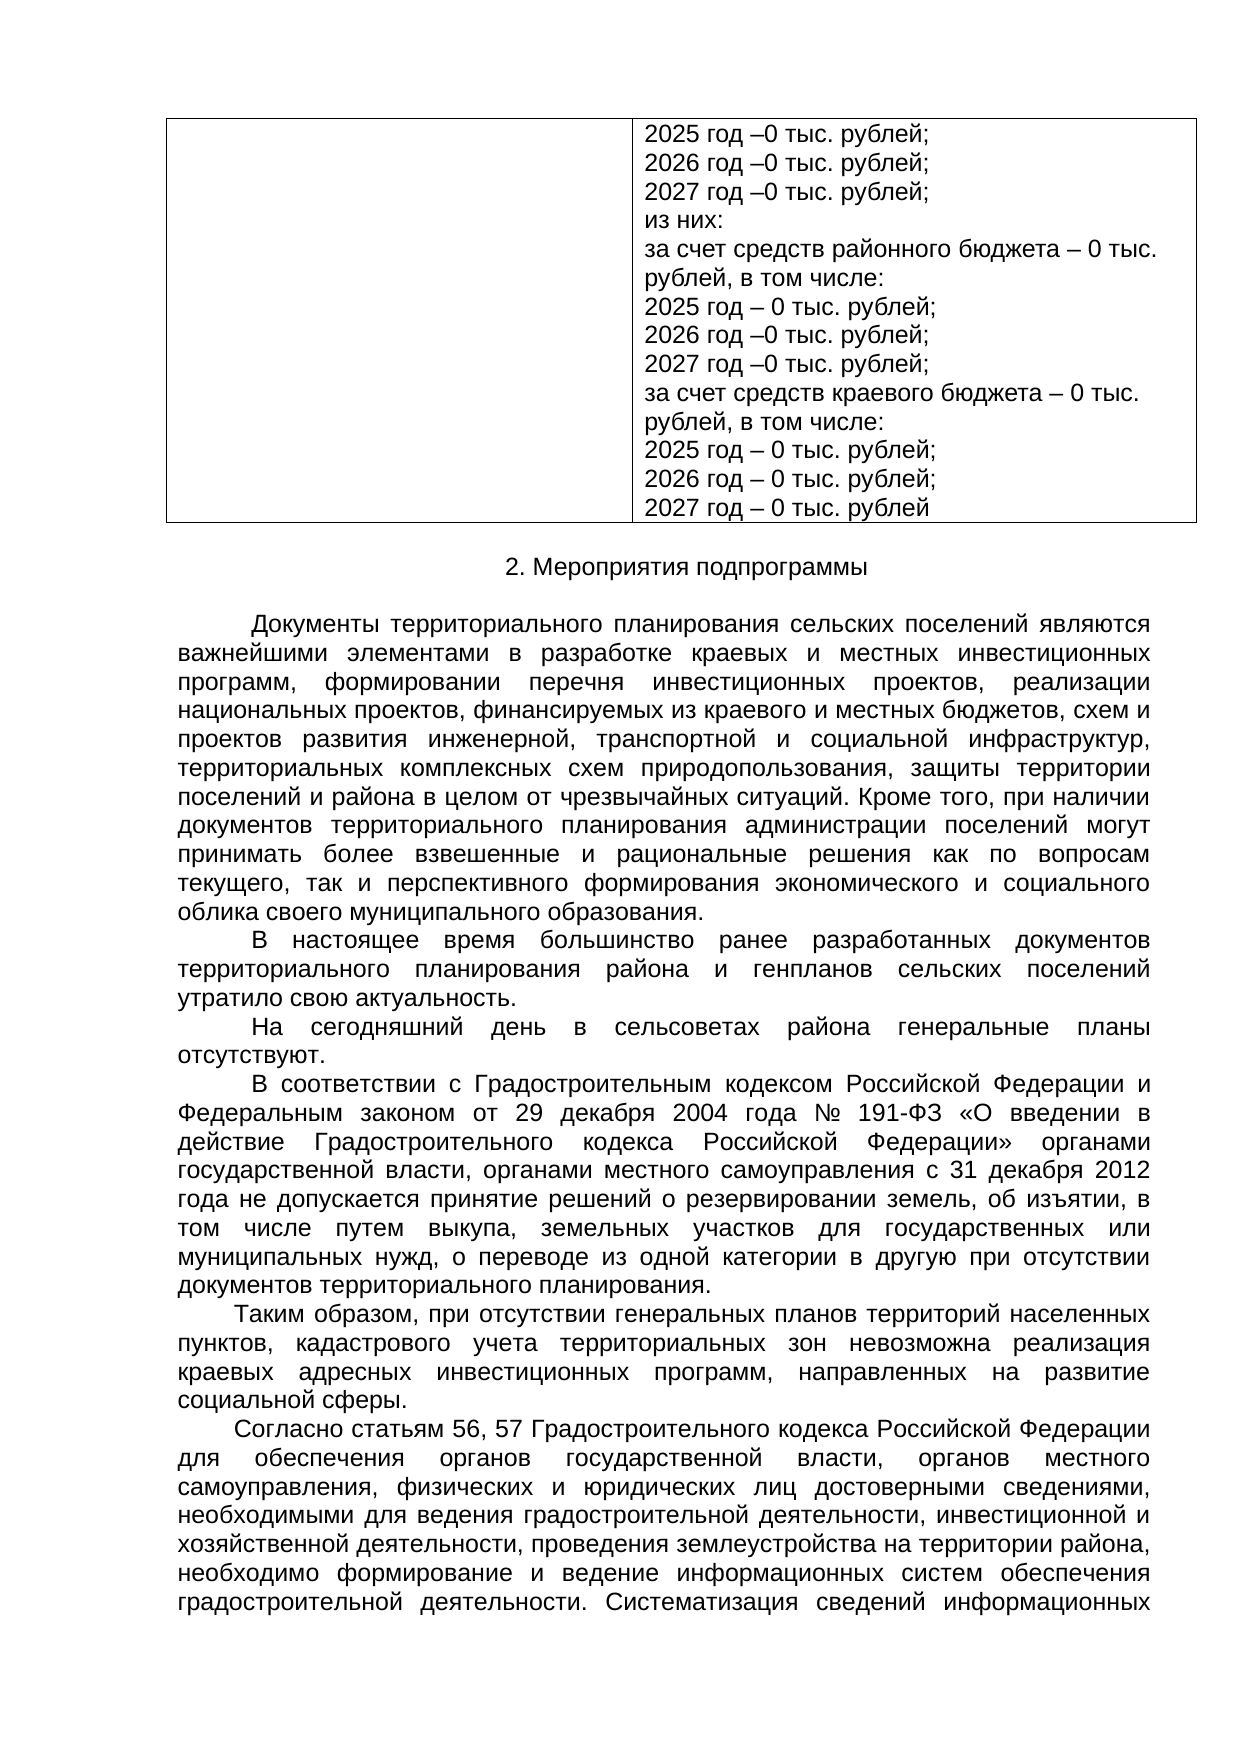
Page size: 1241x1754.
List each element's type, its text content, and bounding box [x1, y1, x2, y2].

text В настоящее время большинство ранее разработанных документов территориального планирования района и генпланов сельских поселений утратило свою актуальность. [177, 925, 1151, 1011]
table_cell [167, 119, 632, 522]
text В соответствии с Градостроительным кодексом Российской Федерации и Федеральным законом от 29 декабря 2004 года № 191-ФЗ «О введении в действие Градостроительного кодекса Российской Федерации» органами государственной власти, органами местного самоуправления с 31 декабря 2012 года не допускается принятие решений о резервировании земель, об изъятии, в том числе путем выкупа, земельных участков для государственных или муниципальных нужд, о переводе из одной категории в другую при отсутствии документов территориального планирования. [177, 1069, 1151, 1299]
text Таким образом, при отсутствии генеральных планов территорий населенных пунктов, кадастрового учета территориальных зон невозможна реализация краевых адресных инвестиционных программ, направленных на развитие социальной сферы. [177, 1299, 1151, 1414]
text На сегодняшний день в сельсоветах района генеральные планы отсутствуют. [177, 1011, 1151, 1069]
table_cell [633, 119, 1196, 522]
text Документы территориального планирования сельских поселений являются важнейшими элементами в разработке краевых и местных инвестиционных программ, формировании перечня инвестиционных проектов, реализации национальных проектов, финансируемых из краевого и местных бюджетов, схем и проектов развития инженерной, транспортной и социальной инфраструктур, территориальных комплексных схем природопользования, защиты территории поселений и района в целом от чрезвычайных ситуаций. Кроме того, при наличии документов территориального планирования администрации поселений могут принимать более взвешенные и рациональные решения как по вопросам текущего, так и перспективного формирования экономического и социального облика своего муниципального образования. [177, 609, 1151, 925]
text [177, 1414, 1151, 1615]
text 2. Мероприятия подпрограммы [177, 551, 1151, 580]
